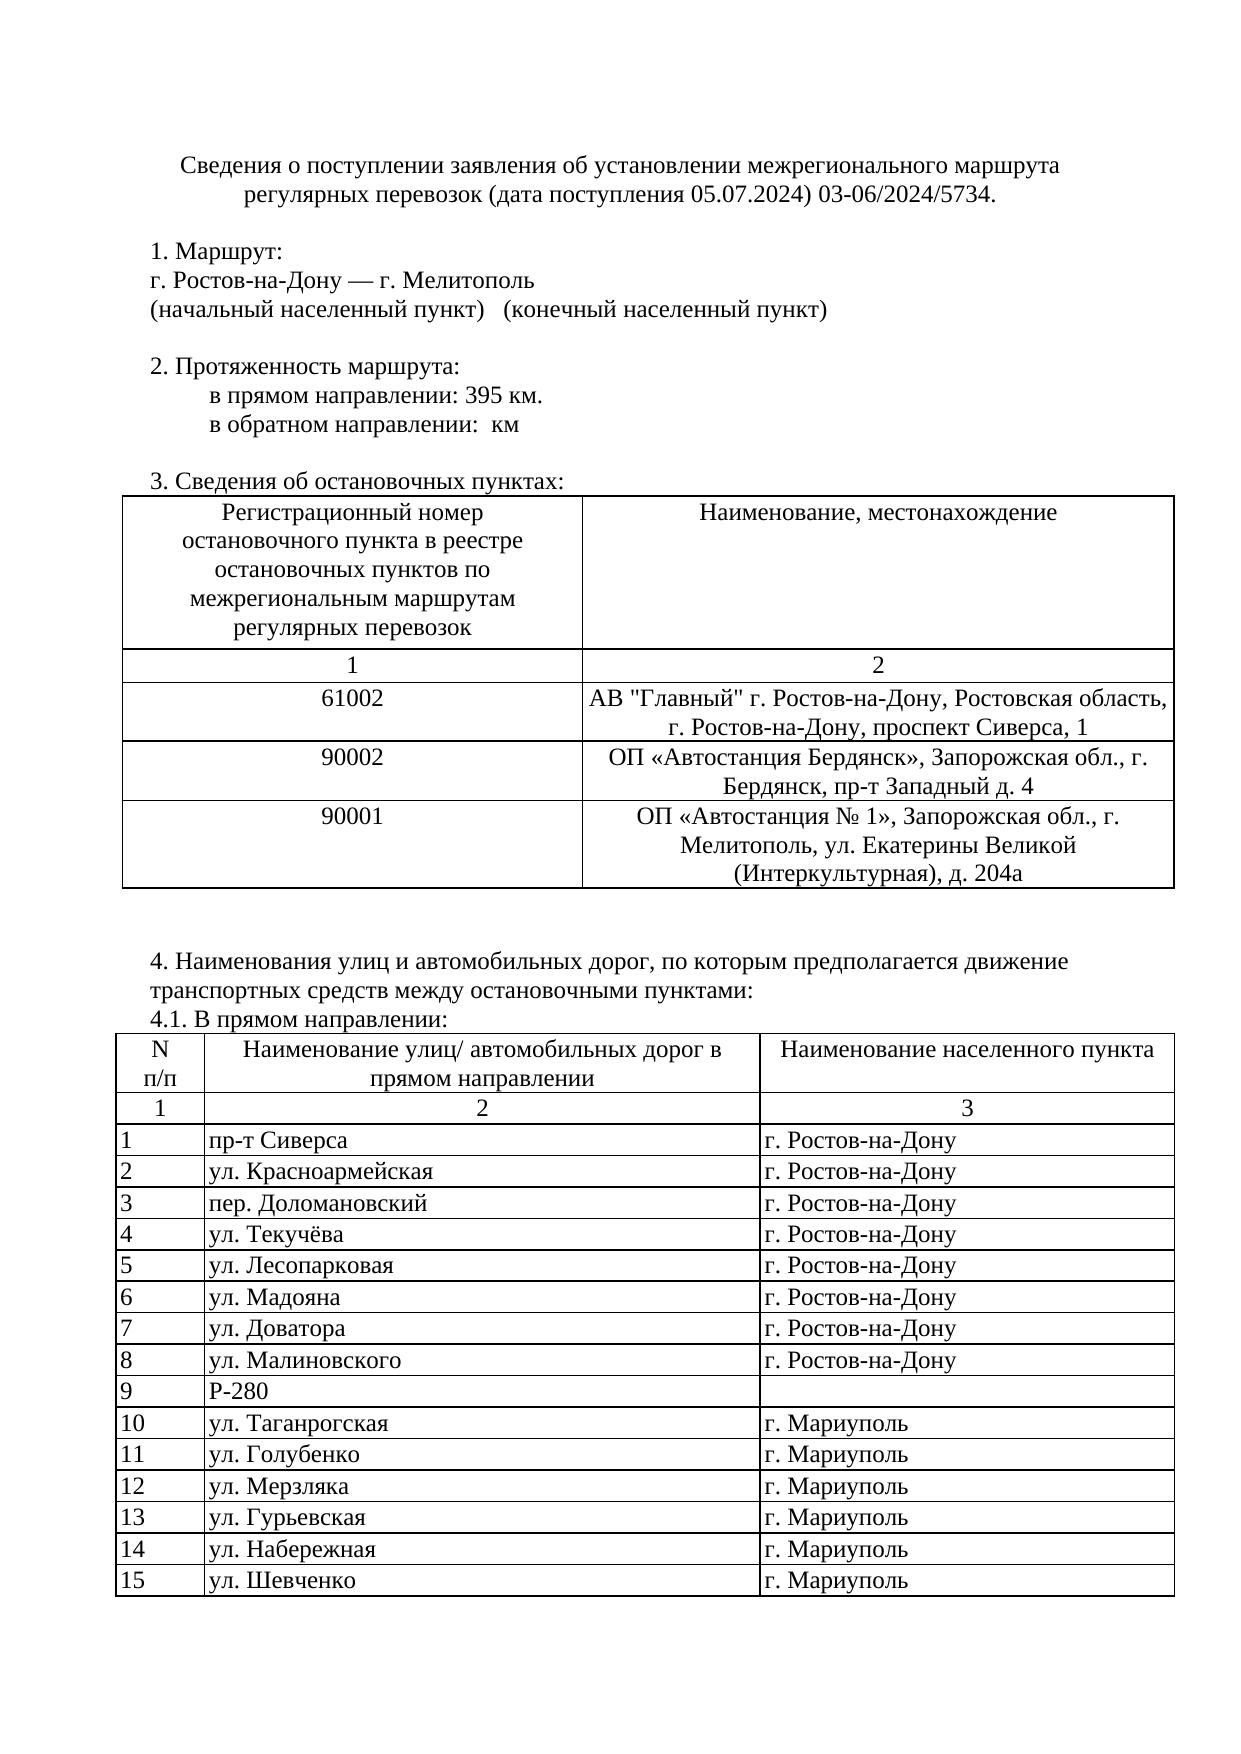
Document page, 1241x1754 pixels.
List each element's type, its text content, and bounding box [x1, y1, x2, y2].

table_cell пр-т Сиверса [205, 1125, 759, 1154]
table_cell 3 [117, 1188, 204, 1217]
table_cell г. Мариуполь [761, 1534, 1174, 1563]
table_header Регистрационный номер остановочного пункта в реестре остановочных пунктов по межрегиональным маршрутам регулярных перевозок [123, 497, 582, 648]
table_cell 14 [117, 1534, 204, 1563]
table_cell ул. Набережная [205, 1534, 759, 1563]
text в обратном направлении: км [150, 409, 1090, 437]
table_cell г. Мариуполь [761, 1502, 1174, 1532]
table_cell г. Ростов-на-Дону [761, 1188, 1174, 1217]
table_cell 5 [117, 1251, 204, 1280]
table_cell 1 [123, 650, 582, 681]
table_cell 11 [117, 1439, 204, 1469]
table_cell 2 [117, 1156, 204, 1186]
table_cell 3 [761, 1093, 1174, 1123]
table_header Наименование населенного пункта [761, 1034, 1174, 1092]
text 2. Протяженность маршрута: [150, 351, 1090, 380]
text в прямом направлении: 395 км. [150, 380, 1090, 409]
table_cell г. Ростов-на-Дону [761, 1125, 1174, 1154]
table_cell г. Мариуполь [761, 1565, 1174, 1595]
table_cell 90002 [123, 742, 582, 799]
text (начальный населенный пункт) (конечный населенный пункт) [150, 294, 1090, 322]
table_cell г. Ростов-на-Дону [761, 1282, 1174, 1312]
text 4.1. В прямом направлении: [150, 1004, 1090, 1033]
table_cell ул. Малиновского [205, 1345, 759, 1375]
table_cell 15 [117, 1565, 204, 1595]
table_cell ОП «Автостанция № 1», Запорожская обл., г. Мелитополь, ул. Екатерины Великой (Интеркультурная), д. 204а [583, 801, 1173, 887]
table_cell Р-280 [205, 1376, 759, 1406]
table_cell ул. Лесопарковая [205, 1251, 759, 1280]
table_cell ул. Гурьевская [205, 1502, 759, 1532]
table_cell 61002 [123, 683, 582, 740]
table_cell 12 [117, 1471, 204, 1501]
table_cell г. Ростов-на-Дону [761, 1156, 1174, 1186]
table_cell АВ "Главный" г. Ростов-на-Дону, Ростовская область, г. Ростов-на-Дону, проспект Сиверса, 1 [583, 683, 1173, 740]
table_cell 90001 [123, 801, 582, 887]
table_cell 4 [117, 1219, 204, 1249]
text 1. Маршрут: [150, 236, 1090, 265]
text г. Ростов-на-Дону — г. Мелитополь [150, 265, 1090, 294]
table_cell 1 [117, 1093, 204, 1123]
table_cell ул. Мадояна [205, 1282, 759, 1312]
text Сведения о поступлении заявления об установлении межрегионального маршрута регулярных перевозок (дата поступления 05.07.2024) 03-06/2024/5734. [150, 150, 1090, 207]
table_cell ул. Мерзляка [205, 1471, 759, 1501]
table_cell 10 [117, 1408, 204, 1438]
table_cell 9 [117, 1376, 204, 1406]
table_cell г. Мариуполь [761, 1439, 1174, 1469]
table_header N п/п [117, 1034, 204, 1092]
table_cell г. Ростов-на-Дону [761, 1251, 1174, 1280]
table_cell г. Ростов-на-Дону [761, 1313, 1174, 1343]
table_cell ул. Голубенко [205, 1439, 759, 1469]
table_cell 8 [117, 1345, 204, 1375]
text 3. Сведения об остановочных пунктах: [150, 466, 1090, 495]
table_cell 2 [583, 650, 1173, 681]
table_cell 2 [205, 1093, 759, 1123]
table_cell 1 [117, 1125, 204, 1154]
text 4. Наименования улиц и автомобильных дорог, по которым предполагается движение транспортных средств между остановочными пунктами: [150, 946, 1090, 1004]
table_cell 6 [117, 1282, 204, 1312]
table_cell ул. Шевченко [205, 1565, 759, 1595]
table_header Наименование улиц/ автомобильных дорог в прямом направлении [205, 1034, 759, 1092]
table_cell г. Мариуполь [761, 1471, 1174, 1501]
table_cell ул. Красноармейская [205, 1156, 759, 1186]
table_cell ОП «Автостанция Бердянск», Запорожская обл., г. Бердянск, пр-т Западный д. 4 [583, 742, 1173, 799]
table_cell ул. Таганрогская [205, 1408, 759, 1438]
table_cell ул. Текучёва [205, 1219, 759, 1249]
table_cell 13 [117, 1502, 204, 1532]
table_cell г. Ростов-на-Дону [761, 1219, 1174, 1249]
table_cell г. Ростов-на-Дону [761, 1345, 1174, 1375]
table_cell [761, 1376, 1174, 1406]
table_cell ул. Доватора [205, 1313, 759, 1343]
table_cell г. Мариуполь [761, 1408, 1174, 1438]
table_cell 7 [117, 1313, 204, 1343]
table_header Наименование, местонахождение [583, 497, 1173, 648]
table_cell пер. Доломановский [205, 1188, 759, 1217]
